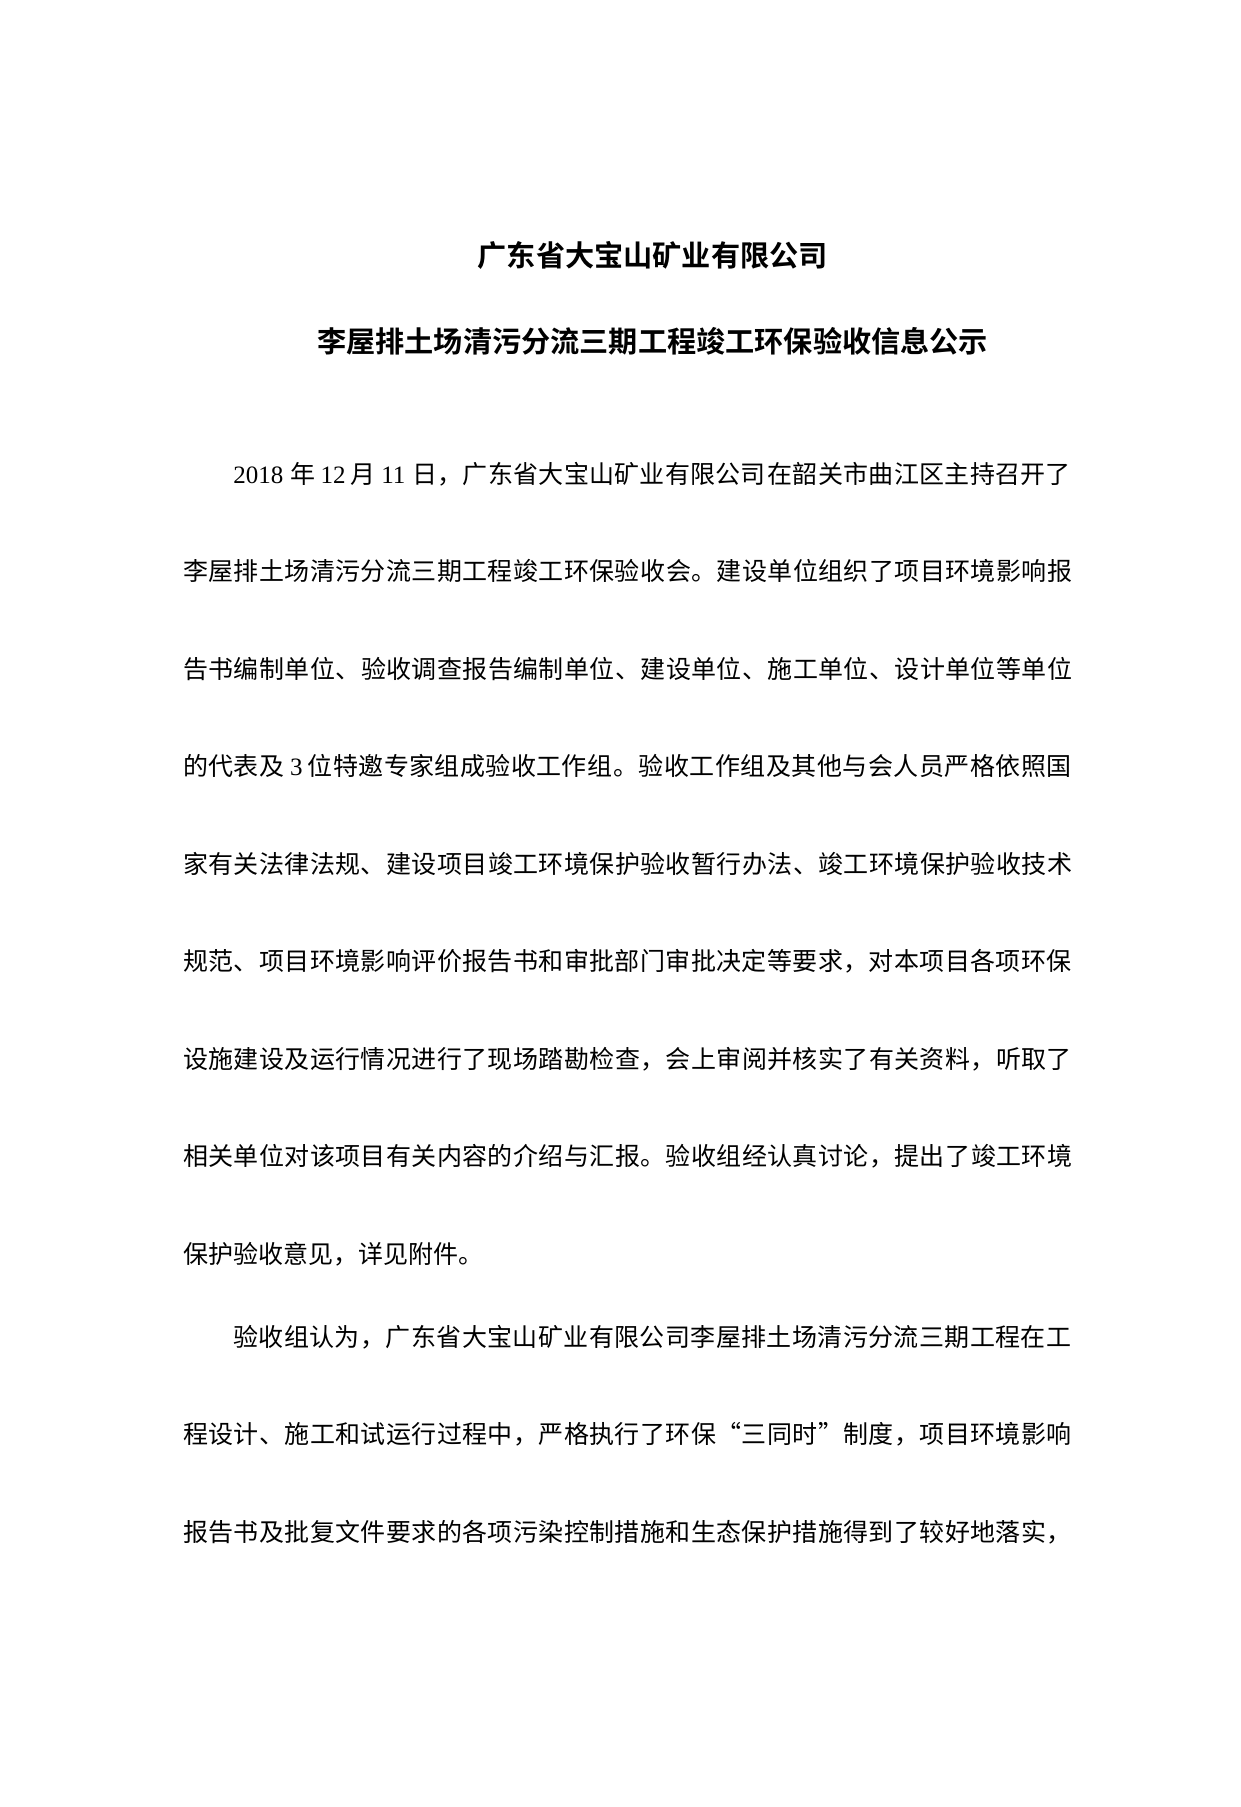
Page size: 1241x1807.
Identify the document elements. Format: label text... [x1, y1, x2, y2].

text 2018 年12月11 日，广东省大宝山矿业有限公司在韶关市曲江区主持召开了李屋排土场清污分流三期工程竣工环保验收会。建设单位组织了项目环境影响报告书编制单位、验收调查报告编制单位、建设单位、施工单位、设计单位等单位的代表及3位特邀专家组成验收工作组。验收工作组及其他与会人员严格依照国家有关法律法规、建设项目竣工环境保护验收暂行办法、竣工环境保护验收技术规范、项目环境影响评价报告书和审批部门审批决定等要求，对本项目各项环保设施建设及运行情况进行了现场踏勘检查，会上审阅并核实了有关资料，听取了相关单位对该项目有关内容的介绍与汇报。验收组经认真讨论，提出了竣工环境保护验收意见，详见附件。 [183, 440, 1072, 1285]
text 广东省大宝山矿业有限公司 [183, 221, 1072, 286]
text 李屋排土场清污分流三期工程竣工环保验收信息公示 [183, 307, 1072, 372]
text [183, 1303, 1072, 1563]
